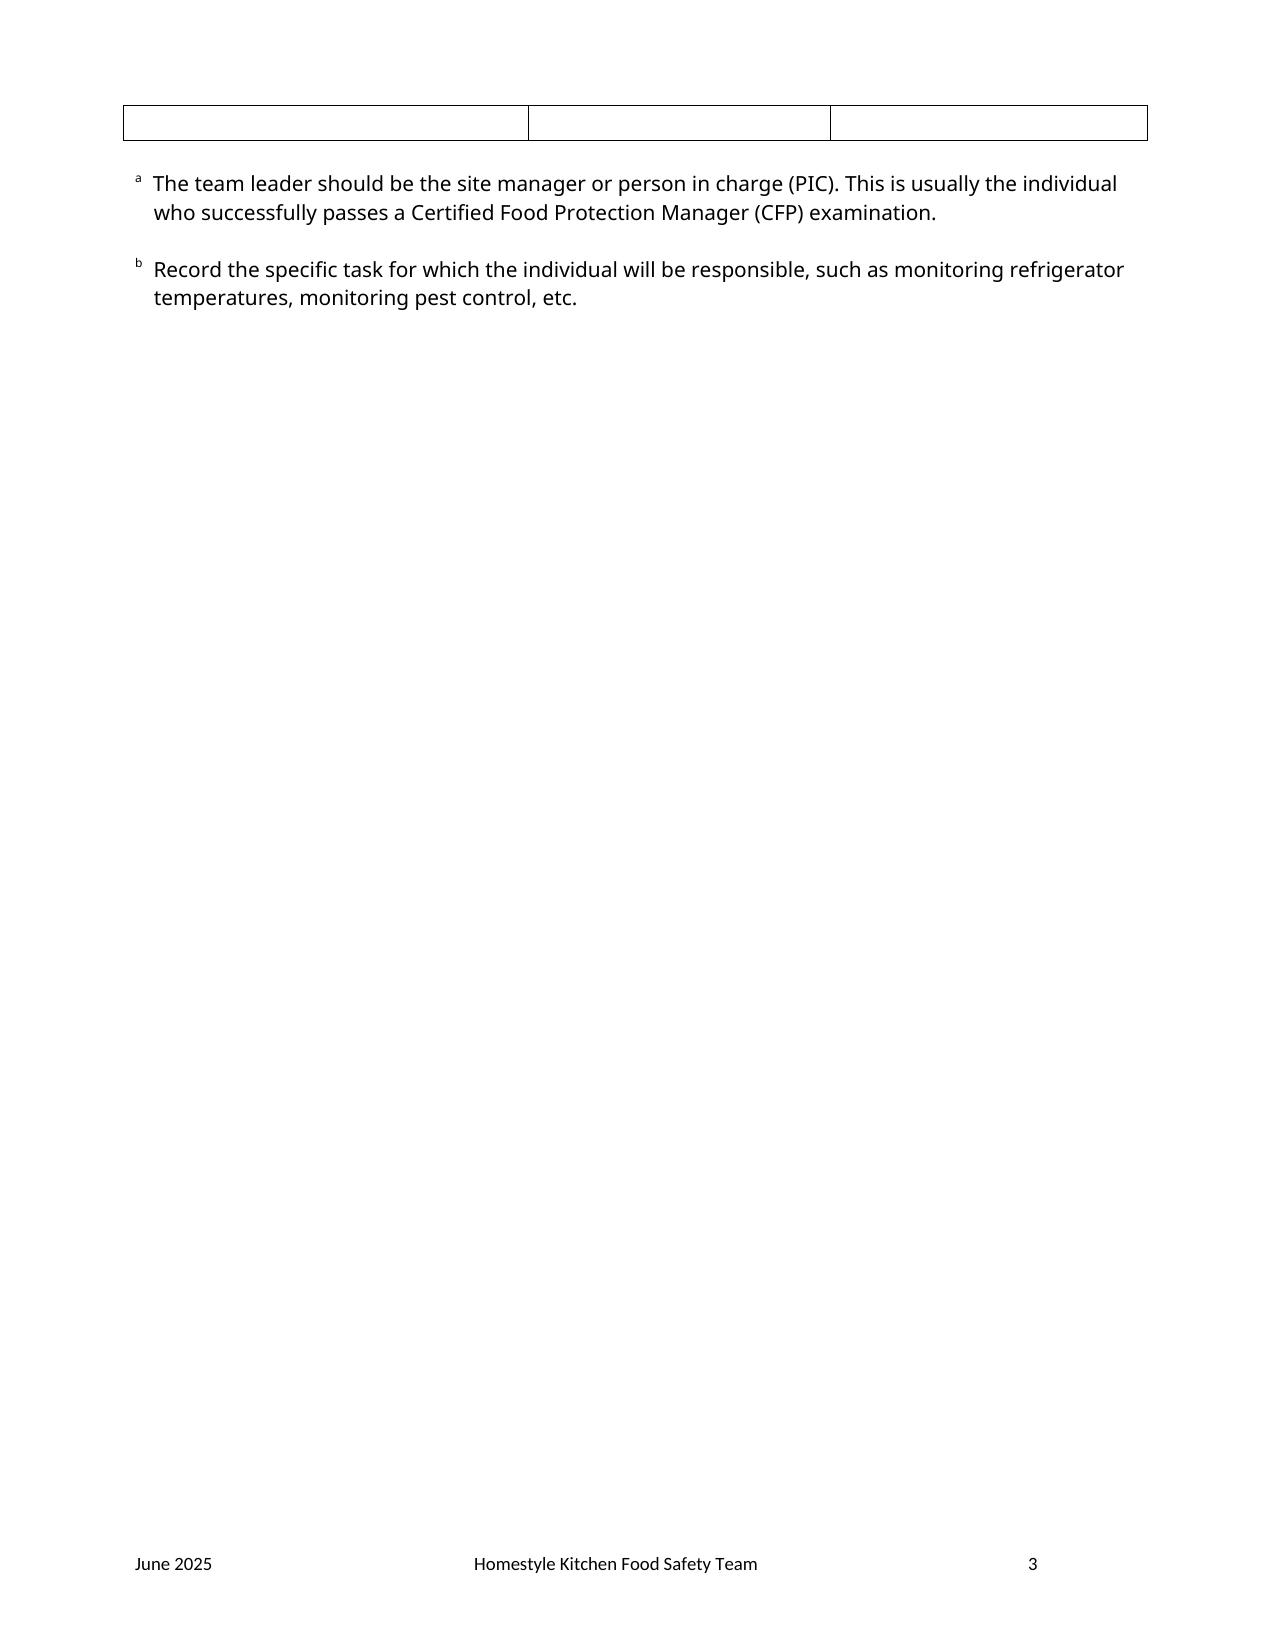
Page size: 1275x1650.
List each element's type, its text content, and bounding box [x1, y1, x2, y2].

text b Record the specific task for which the individual will be responsible, such as monitoring refrigerator temperatures, monitoring pest control, etc. [135, 255, 1140, 312]
text a The team leader should be the site manager or person in charge (PIC). This is usually the individual who successfully passes a Certified Food Protection Manager (CFP) examination. [135, 169, 1140, 226]
table_cell [124, 106, 528, 140]
table_cell [831, 106, 1147, 140]
table_cell [529, 106, 830, 140]
